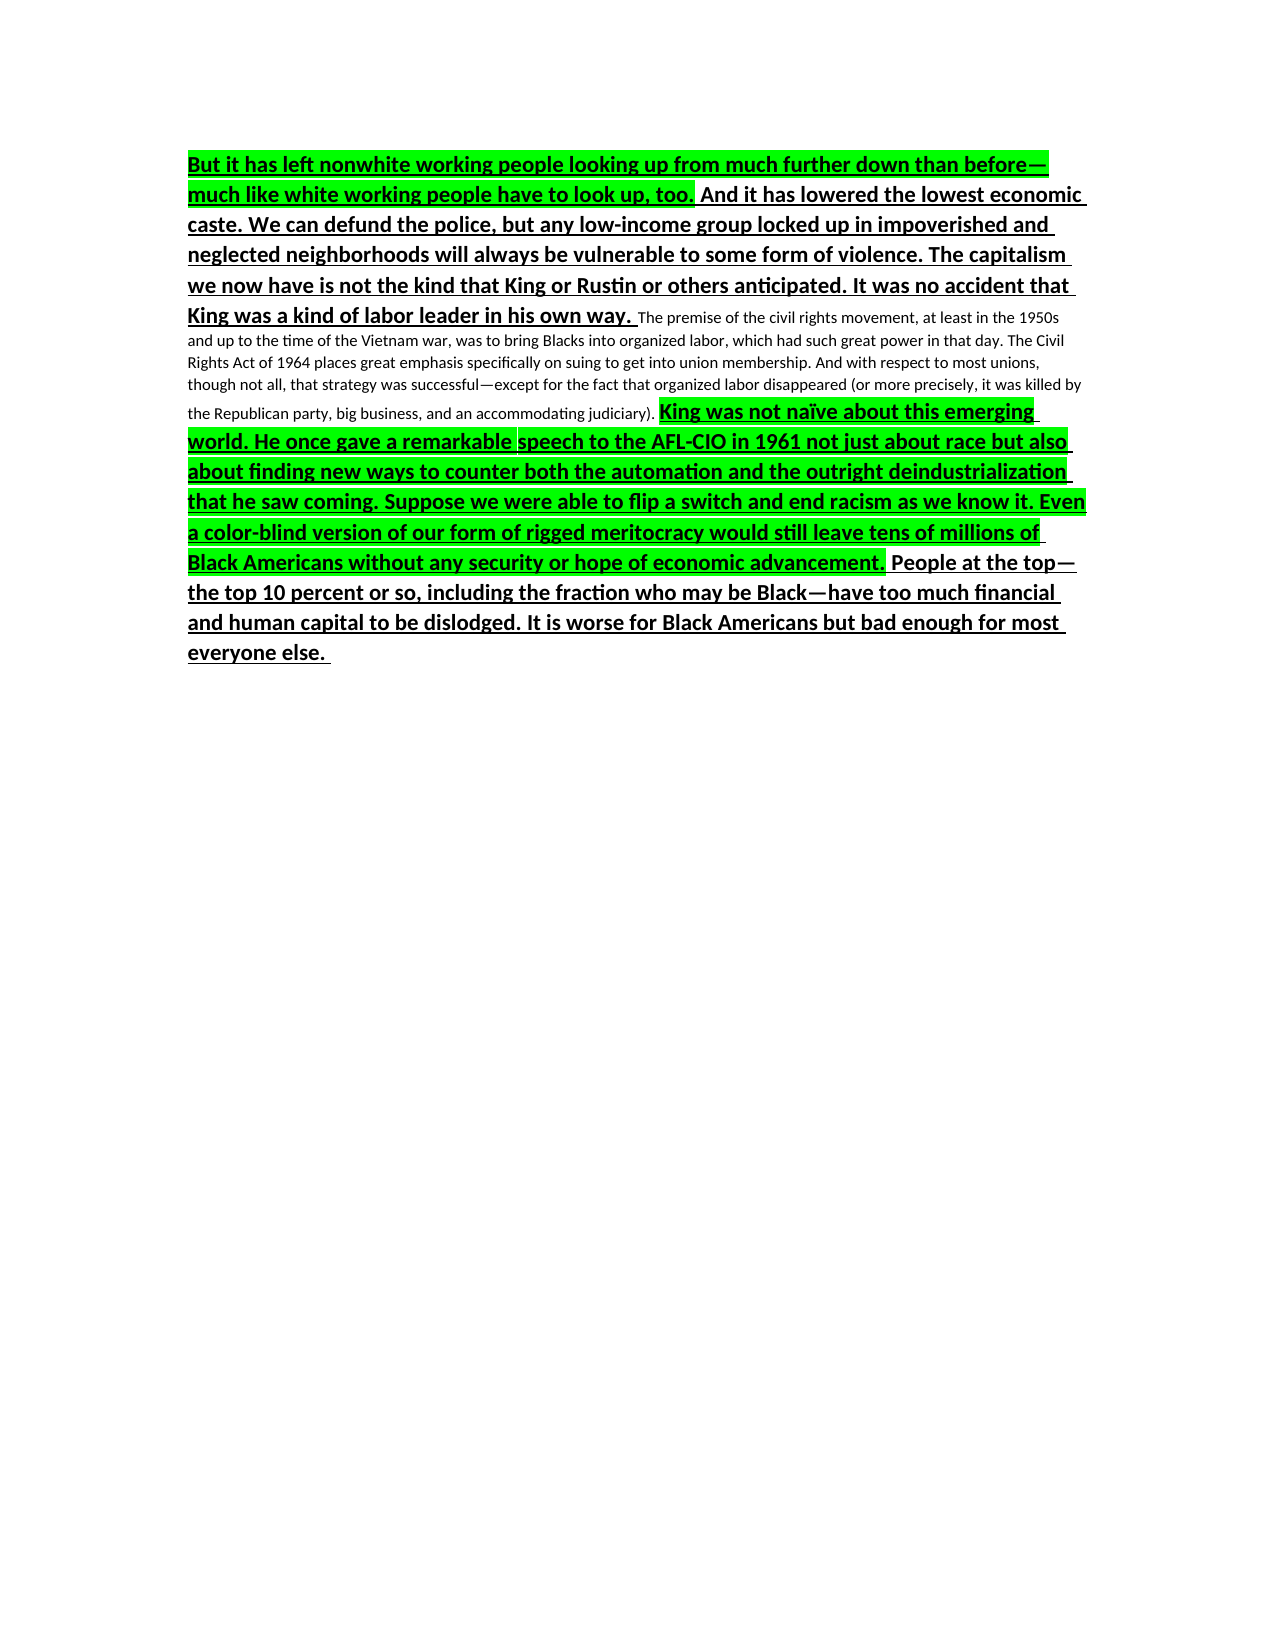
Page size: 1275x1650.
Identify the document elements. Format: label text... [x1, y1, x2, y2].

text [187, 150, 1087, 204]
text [187, 205, 1087, 512]
